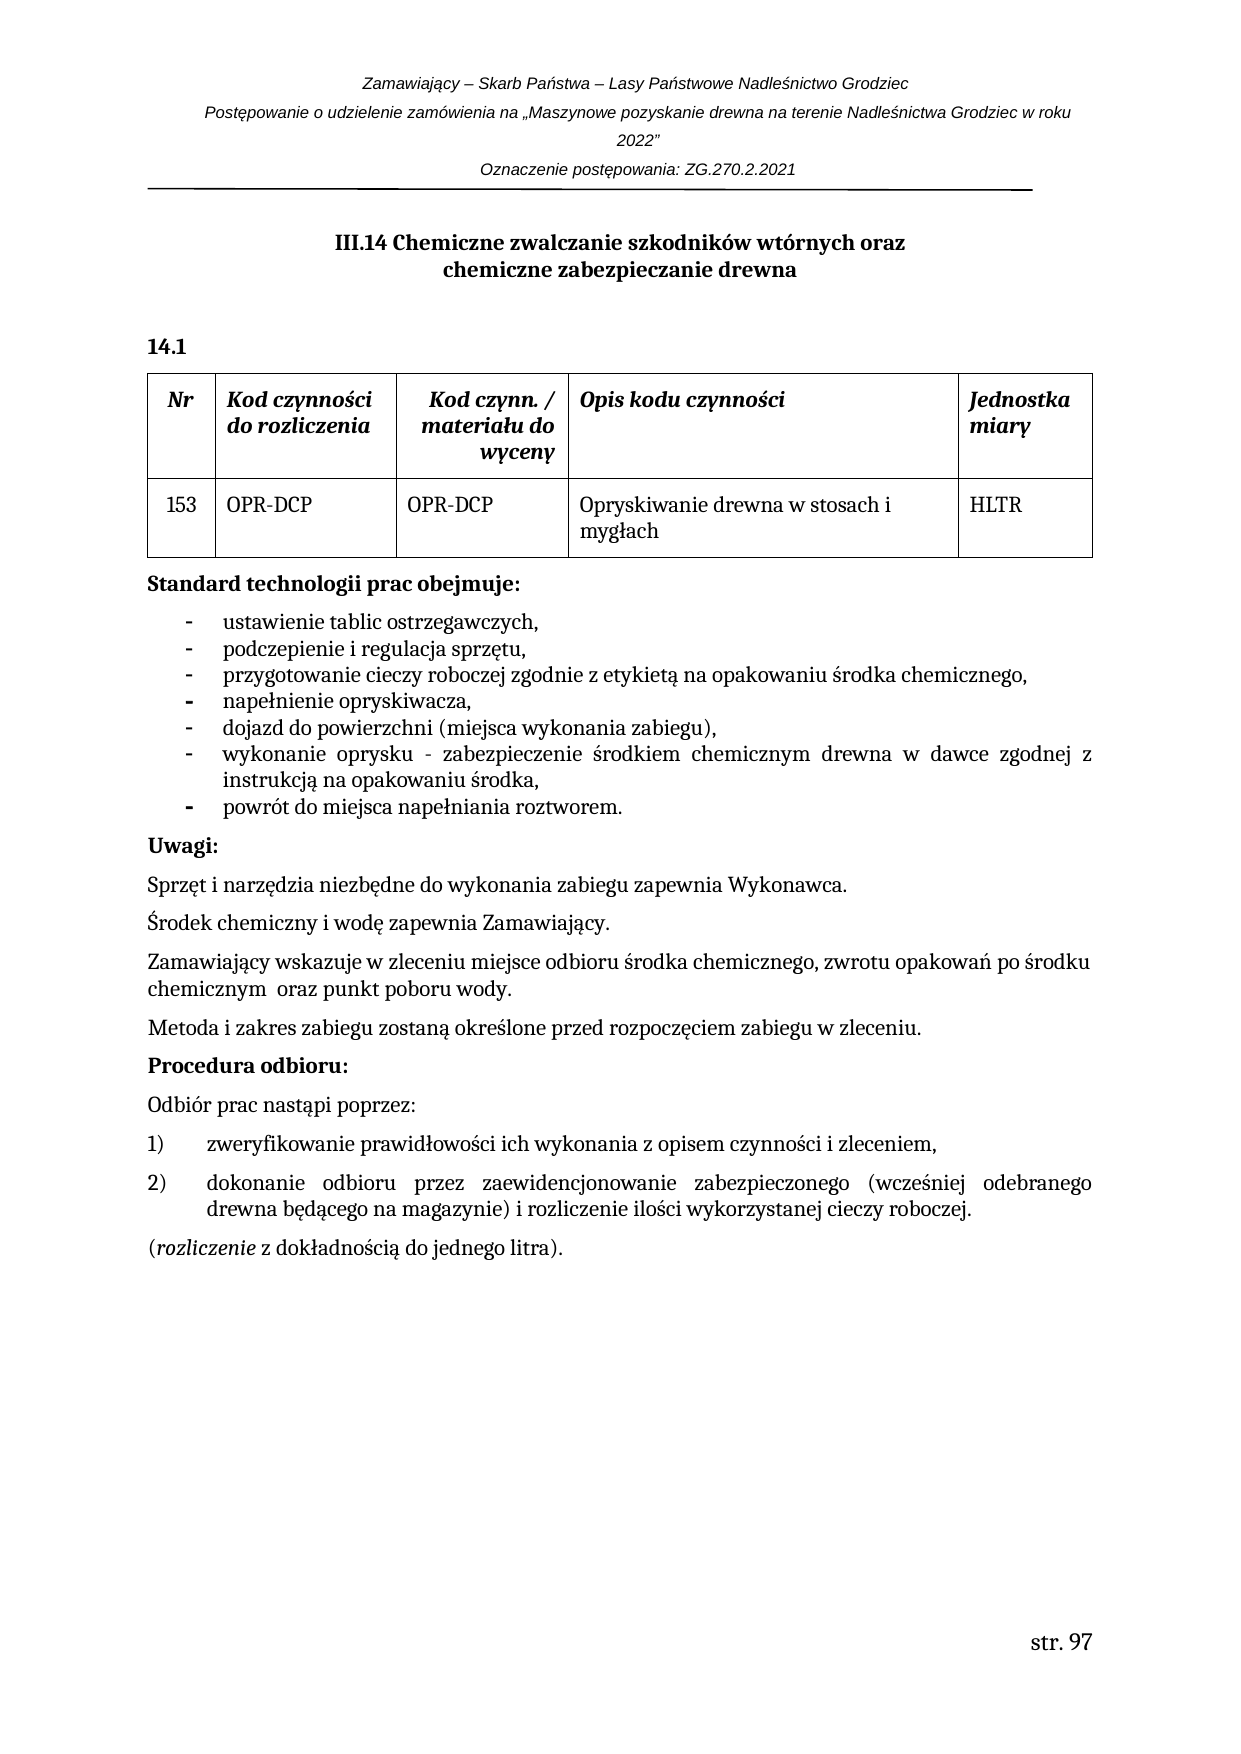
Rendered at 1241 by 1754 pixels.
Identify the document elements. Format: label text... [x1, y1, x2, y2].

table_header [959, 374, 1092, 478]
text Zamawiający wskazuje w zleceniu miejsce odbioru środka chemicznego, zwrotu opakowań po środku chemicznym oraz punkt poboru wody. [148, 949, 1093, 1002]
text Środek chemiczny i wodę zapewnia Zamawiający. [148, 910, 1093, 937]
text Procedura odbioru: [148, 1053, 1093, 1079]
list przygotowanie cieczy roboczej zgodnie z etykietą na opakowaniu środka chemicznego, [185, 662, 1093, 688]
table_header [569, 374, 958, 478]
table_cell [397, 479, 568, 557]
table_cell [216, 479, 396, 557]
text (rozliczenie z dokładnością do jednego litra). [148, 1235, 1093, 1261]
text 1) zweryfikowanie prawidłowości ich wykonania z opisem czynności i zleceniem, [148, 1131, 1093, 1157]
list wykonanie oprysku - zabezpieczenie środkiem chemicznym drewna w dawce zgodnej z instrukcją na opakowaniu środka, [185, 741, 1093, 794]
list powrót do miejsca napełniania roztworem. [185, 794, 1093, 820]
list podczepienie i regulacja sprzętu, [185, 636, 1093, 662]
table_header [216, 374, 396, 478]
list ustawienie tablic ostrzegawczych, [185, 609, 1093, 636]
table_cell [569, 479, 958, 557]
text 14.1 [148, 334, 1093, 360]
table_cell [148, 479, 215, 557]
text Uwagi: [148, 832, 1093, 859]
text Odbiór prac nastąpi poprzez: [148, 1092, 1093, 1118]
text Sprzęt i narzędzia niezbędne do wykonania zabiegu zapewnia Wykonawca. [148, 871, 1093, 898]
text Standard technologii prac obejmuje: [148, 570, 1093, 597]
text 2) dokonanie odbioru przez zaewidencjonowanie zabezpieczonego (wcześniej odebranego drewna będącego na magazynie) i rozliczenie ilości wykorzystanej cieczy roboczej. [148, 1170, 1093, 1222]
list dojazd do powierzchni (miejsca wykonania zabiegu), [185, 714, 1093, 741]
text Metoda i zakres zabiegu zostaną określone przed rozpoczęciem zabiegu w zleceniu. [148, 1014, 1093, 1041]
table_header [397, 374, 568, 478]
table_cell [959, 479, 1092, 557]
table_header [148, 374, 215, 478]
text III.14 Chemiczne zwalczanie szkodników wtórnych oraz chemiczne zabezpieczanie drewna [148, 230, 1093, 283]
list napełnienie opryskiwacza, [185, 688, 1093, 714]
